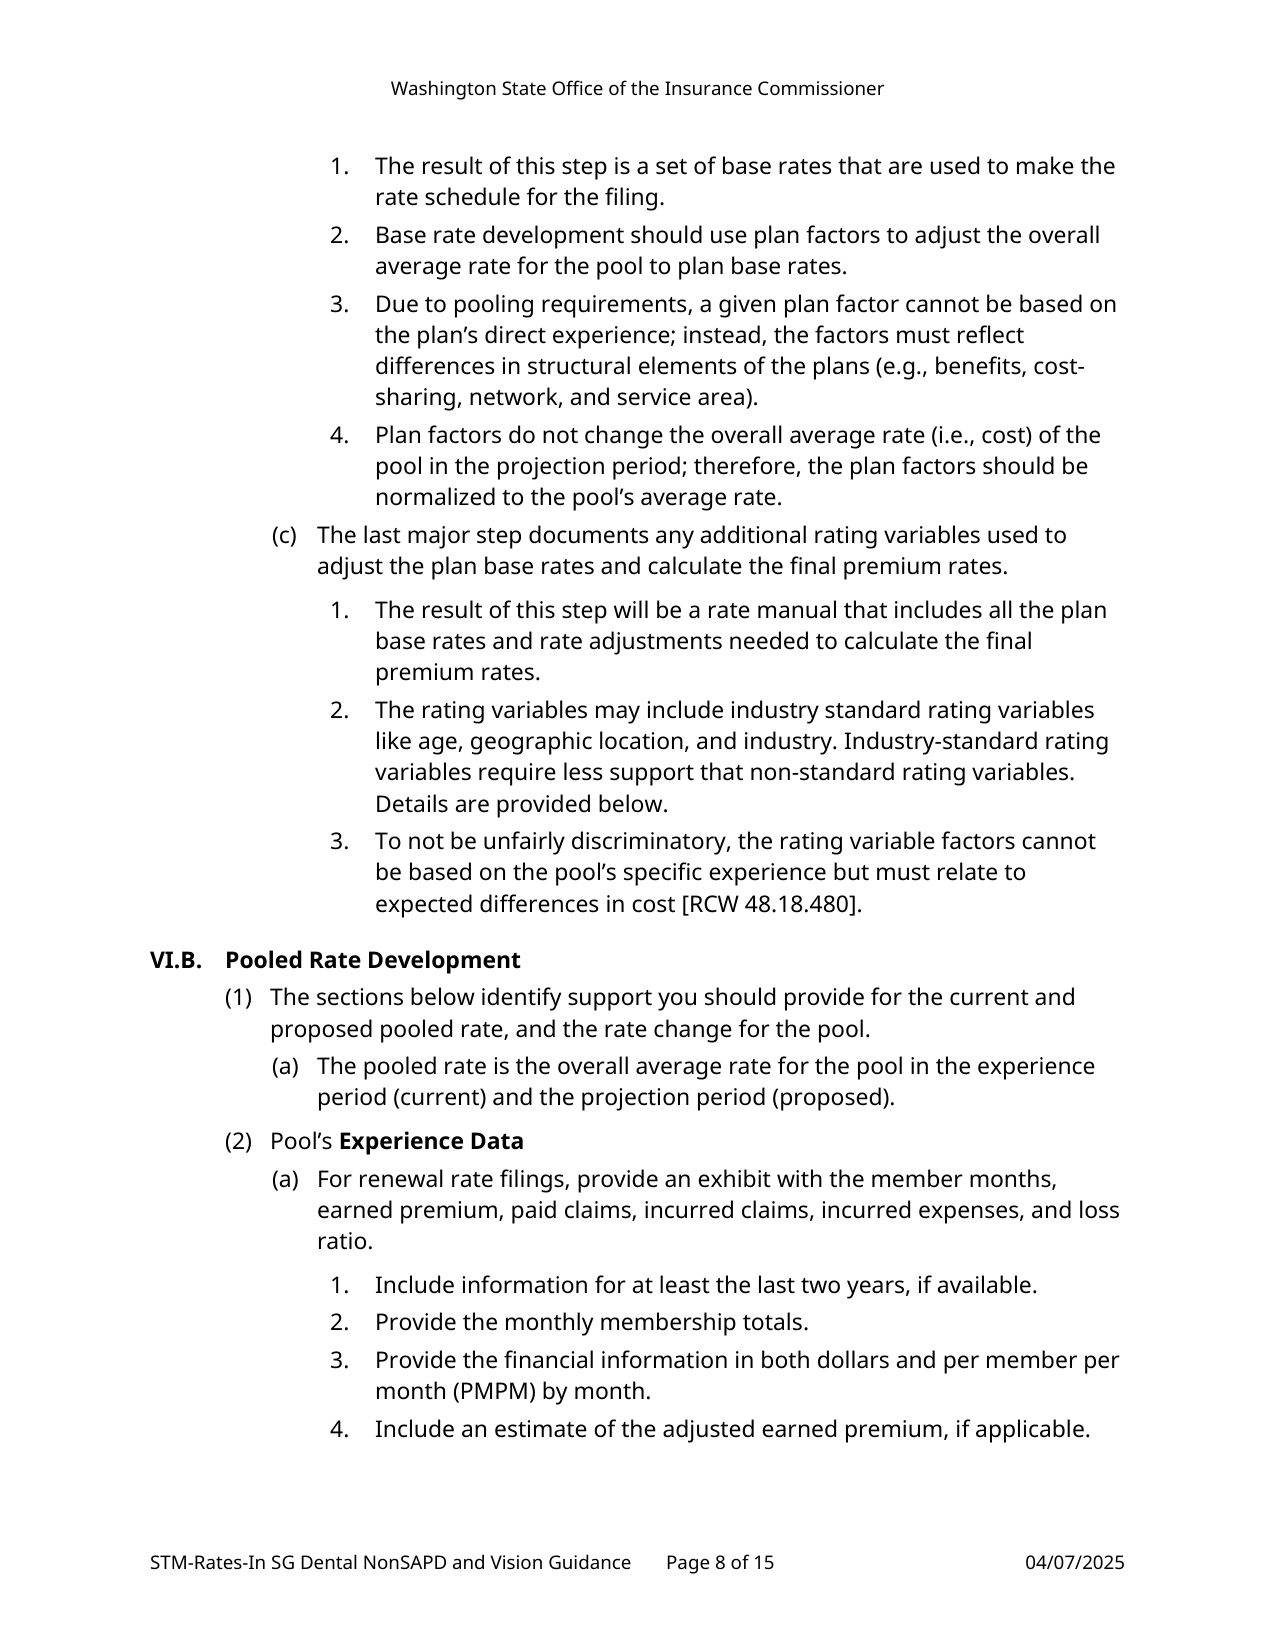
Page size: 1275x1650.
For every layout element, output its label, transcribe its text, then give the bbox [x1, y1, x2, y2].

subtitle To not be unfairly discriminatory, the rating variable factors cannot be based on the pool’s specific experience but must relate to expected differences in cost [RCW 48.18.480]. [330, 825, 1125, 919]
subtitle Due to pooling requirements, a given plan factor cannot be based on the plan’s direct experience; instead, the factors must reflect differences in structural elements of the plans (e.g., benefits, cost-sharing, network, and service area). [330, 287, 1125, 412]
subtitle Plan factors do not change the overall average rate (i.e., cost) of the pool in the projection period; therefore, the plan factors should be normalized to the pool’s average rate. [330, 419, 1125, 512]
subtitle The result of this step will be a rate manual that includes all the plan base rates and rate adjustments needed to calculate the final premium rates. [330, 594, 1125, 687]
subtitle Base rate development should use plan factors to adjust the overall average rate for the pool to plan base rates. [330, 219, 1125, 281]
subtitle The sections below identify support you should provide for the current and proposed pooled rate, and the rate change for the pool. [225, 981, 1125, 1044]
subtitle Pooled Rate Development [150, 944, 1125, 975]
subtitle The rating variables may include industry standard rating variables like age, geographic location, and industry. Industry-standard rating variables require less support that non-standard rating variables. Details are provided below. [330, 694, 1125, 819]
subtitle Pool’s Experience Data [225, 1125, 1125, 1156]
subtitle Provide the financial information in both dollars and per member per month (PMPM) by month. [330, 1344, 1125, 1406]
subtitle For renewal rate filings, provide an exhibit with the member months, earned premium, paid claims, incurred claims, incurred expenses, and loss ratio. [272, 1162, 1125, 1256]
subtitle The pooled rate is the overall average rate for the pool in the experience period (current) and the projection period (proposed). [272, 1050, 1125, 1112]
subtitle Include an estimate of the adjusted earned premium, if applicable. [330, 1412, 1125, 1444]
subtitle The last major step documents any additional rating variables used to adjust the plan base rates and calculate the final premium rates. [272, 519, 1125, 581]
subtitle The result of this step is a set of base rates that are used to make the rate schedule for the filing. [330, 150, 1125, 212]
subtitle Include information for at least the last two years, if available. [330, 1269, 1125, 1300]
subtitle Provide the monthly membership totals. [330, 1306, 1125, 1337]
